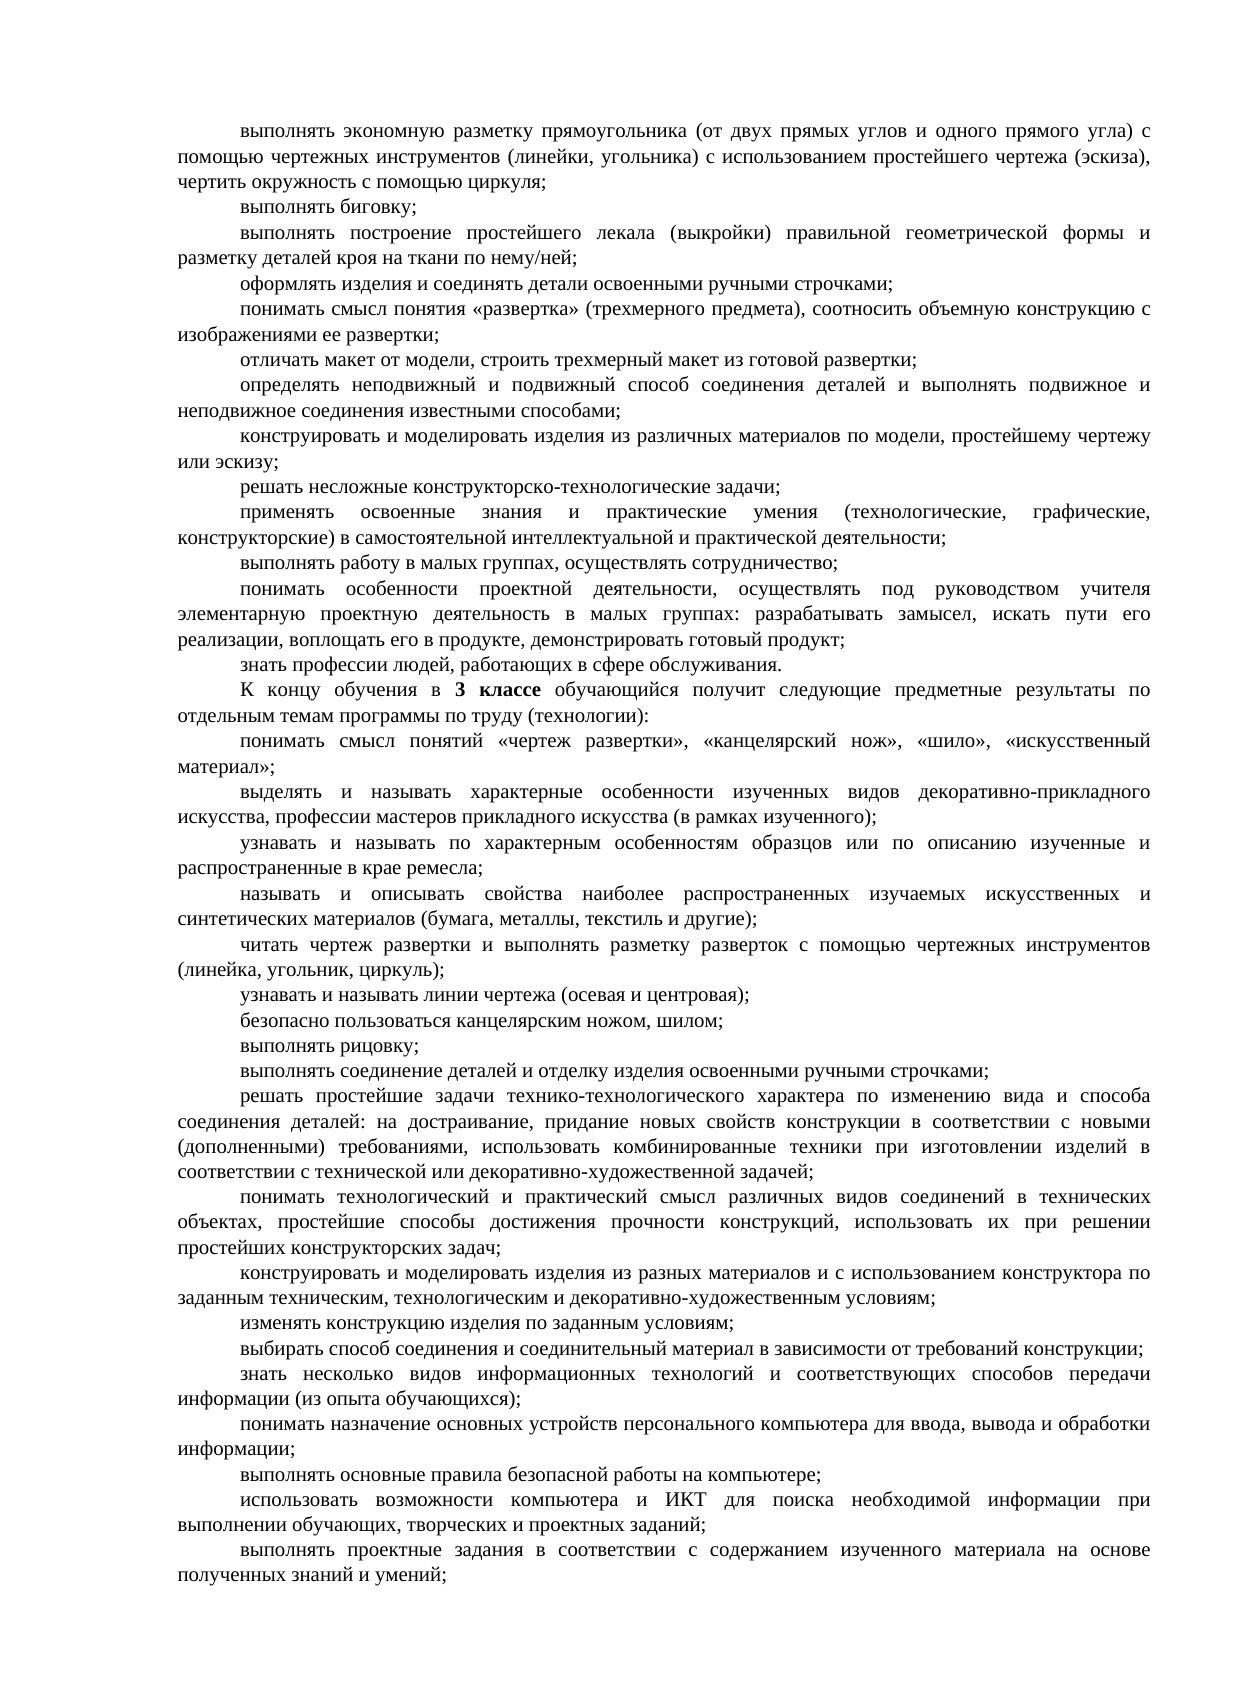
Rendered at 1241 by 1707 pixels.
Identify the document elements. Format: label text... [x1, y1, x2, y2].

text узнавать и называть по характерным особенностям образцов или по описанию изученные и распространенные в крае ремесла; [177, 830, 1152, 879]
text определять неподвижный и подвижный способ соединения деталей и выполнять подвижное и неподвижное соединения известными способами; [177, 372, 1152, 422]
text выполнять рицовку; [177, 1033, 1152, 1057]
text использовать возможности компьютера и ИКТ для поиска необходимой информации при выполнении обучающих, творческих и проектных заданий; [177, 1487, 1152, 1536]
text понимать смысл понятия «развертка» (трехмерного предмета), соотносить объемную конструкцию с изображениями ее развертки; [177, 296, 1152, 346]
text К концу обучения в 3 классе обучающийся получит следующие предметные результаты по отдельным темам программы по труду (технологии): [177, 677, 1152, 727]
text знать профессии людей, работающих в сфере обслуживания. [177, 652, 1152, 676]
text применять освоенные знания и практические умения (технологические, графические, конструкторские) в самостоятельной интеллектуальной и практической деятельности; [177, 499, 1152, 549]
text понимать технологический и практический смысл различных видов соединений в технических объектах, простейшие способы достижения прочности конструкций, использовать их при решении простейших конструкторских задач; [177, 1184, 1152, 1259]
text выбирать способ соединения и соединительный материал в зависимости от требований конструкции; [177, 1335, 1152, 1359]
text выполнять экономную разметку прямоугольника (от двух прямых углов и одного прямого угла) с помощью чертежных инструментов (линейки, угольника) с использованием простейшего чертежа (эскиза), чертить окружность с помощью циркуля; [177, 118, 1152, 193]
text выполнять основные правила безопасной работы на компьютере; [177, 1461, 1152, 1486]
text выполнять проектные задания в соответствии с содержанием изученного материала на основе полученных знаний и умений; [177, 1537, 1152, 1586]
text выполнять работу в малых группах, осуществлять сотрудничество; [177, 550, 1152, 574]
text безопасно пользоваться канцелярским ножом, шилом; [177, 1008, 1152, 1032]
text отличать макет от модели, строить трехмерный макет из готовой развертки; [177, 347, 1152, 371]
text конструировать и моделировать изделия из разных материалов и с использованием конструктора по заданным техническим, технологическим и декоративно-художественным условиям; [177, 1260, 1152, 1309]
text называть и описывать свойства наиболее распространенных изучаемых искусственных и синтетических материалов (бумага, металлы, текстиль и другие); [177, 881, 1152, 930]
text понимать смысл понятий «чертеж развертки», «канцелярский нож», «шило», «искусственный материал»; [177, 728, 1152, 778]
text конструировать и моделировать изделия из различных материалов по модели, простейшему чертежу или эскизу; [177, 423, 1152, 473]
text выполнять построение простейшего лекала (выкройки) правильной геометрической формы и разметку деталей кроя на ткани по нему/ней; [177, 220, 1152, 269]
text решать простейшие задачи технико-технологического характера по изменению вида и способа соединения деталей: на достраивание, придание новых свойств конструкции в соответствии с новыми (дополненными) требованиями, использовать комбинированные техники при изготовлении изделий в соответствии с технической или декоративно-художественной задачей; [177, 1083, 1152, 1183]
text решать несложные конструкторско-технологические задачи; [177, 474, 1152, 498]
text выполнять биговку; [177, 194, 1152, 218]
text оформлять изделия и соединять детали освоенными ручными строчками; [177, 271, 1152, 295]
text понимать назначение основных устройств персонального компьютера для ввода, вывода и обработки информации; [177, 1411, 1152, 1460]
text знать несколько видов информационных технологий и соответствующих способов передачи информации (из опыта обучающихся); [177, 1361, 1152, 1410]
text читать чертеж развертки и выполнять разметку разверток с помощью чертежных инструментов (линейка, угольник, циркуль); [177, 931, 1152, 981]
text выполнять соединение деталей и отделку изделия освоенными ручными строчками; [177, 1058, 1152, 1082]
text изменять конструкцию изделия по заданным условиям; [177, 1310, 1152, 1334]
text понимать особенности проектной деятельности, осуществлять под руководством учителя элементарную проектную деятельность в малых группах: разрабатывать замысел, искать пути его реализации, воплощать его в продукте, демонстрировать готовый продукт; [177, 576, 1152, 651]
text выделять и называть характерные особенности изученных видов декоративно-прикладного искусства, профессии мастеров прикладного искусства (в рамках изученного); [177, 779, 1152, 828]
text узнавать и называть линии чертежа (осевая и центровая); [177, 982, 1152, 1006]
